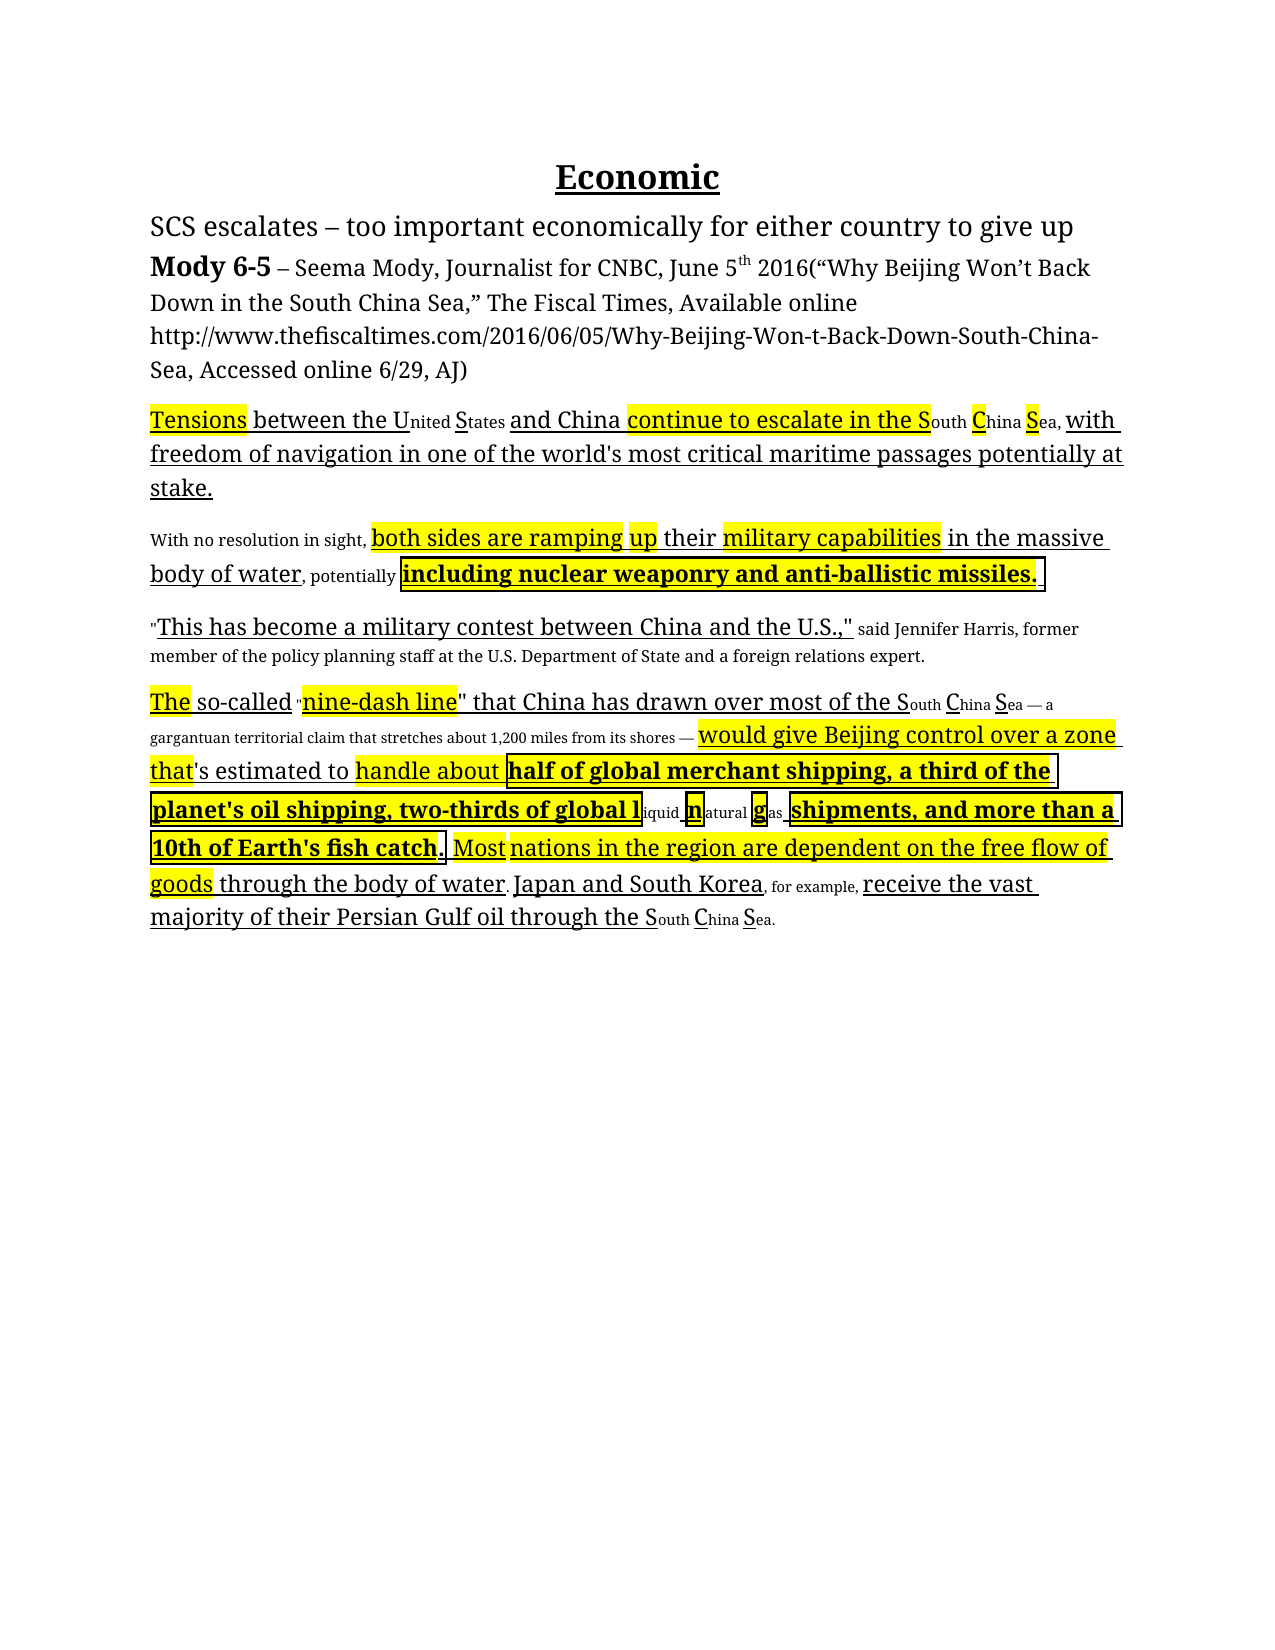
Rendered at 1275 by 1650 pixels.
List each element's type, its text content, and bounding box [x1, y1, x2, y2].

subtitle SCS escalates – too important economically for either country to give up [150, 207, 1125, 244]
text With no resolution in sight, both sides are ramping up their military capabilities in the massive body of water, potentially including nuclear weaponry and anti-ballistic missiles. [150, 522, 1125, 592]
text "This has become a military contest between China and the U.S.," said Jennifer Harris, former member of the policy planning staff at the U.S. Department of State and a foreign relations expert. [150, 611, 1125, 667]
subtitle Economic [150, 154, 1125, 199]
text Mody 6-5 – Seema Mody, Journalist for CNBC, June 5th 2016(“Why Beijing Won’t Back Down in the South China Sea,” The Fiscal Times, Available online http://www.thefiscaltimes.com/2016/06/05/Why-Beijing-Won-t-Back-Down-South-China-Sea, Accessed online 6/29, AJ) [150, 247, 1125, 385]
text The so-called "nine-dash line" that China has drawn over most of the South China Sea — a gargantuan territorial claim that stretches about 1,200 miles from its shores — would give Beijing control over a zone that's estimated to handle about half of global merchant shipping, a third of the planet's oil shipping, two-thirds of global liquid natural gas shipments, and more than a 10th of Earth's fish catch. Most nations in the region are dependent on the free flow of goods through the body of water. Japan and South Korea, for example, receive the vast majority of their Persian Gulf oil through the South China Sea. [150, 685, 1125, 933]
text Tensions between the United States and China continue to escalate in the South China Sea, with freedom of navigation in one of the world's most critical maritime passages potentially at stake. [150, 404, 1125, 503]
